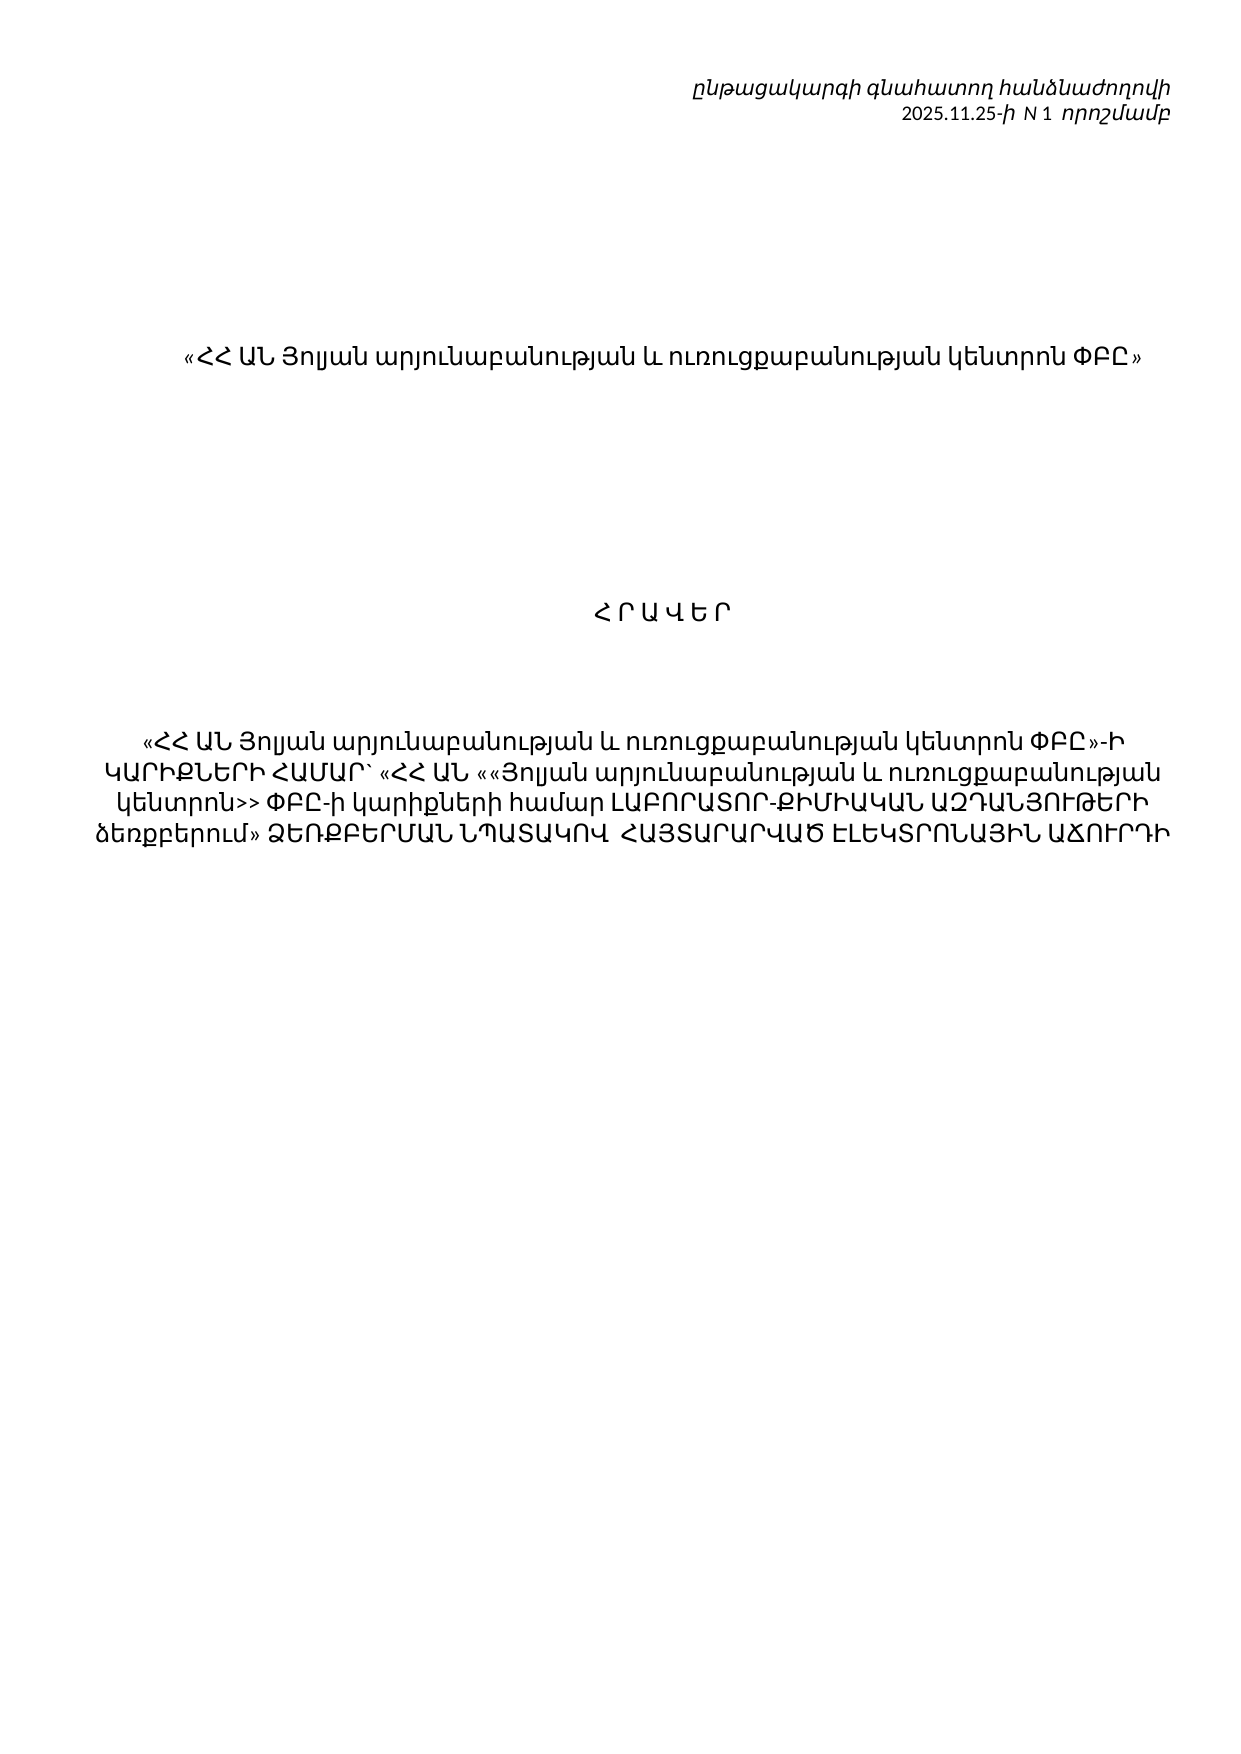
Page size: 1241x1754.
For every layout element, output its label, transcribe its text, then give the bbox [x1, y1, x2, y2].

text ընթացակարգի գնահատող հանձնաժողովի [94, 75, 1171, 100]
text 2025.11.25 -ի N 1 որոշմամբ [94, 100, 1171, 126]
text «ՀՀ ԱՆ Յոլյան արյունաբանության և ուռուցքաբանության կենտրոն ՓԲԸ»-Ի ԿԱՐԻՔՆԵՐԻ ՀԱՄԱՐ` «ՀՀ ԱՆ ««Յոլյան արյունաբանության և ուռուցքաբանության կենտրոն>> ՓԲԸ-ի կարիքների համար ԼԱԲՈՐԱՏՈՐ-ՔԻՄԻԱԿԱՆ ԱԶԴԱՆՅՈՒԹԵՐԻ ձեռքբերում» ՁԵՌՔԲԵՐՄԱՆ ՆՊԱՏԱԿՈՎ ՀԱՅՏԱՐԱՐՎԱԾ ԷԼԵԿՏՐՈՆԱՅԻՆ ԱՃՈՒՐԴԻ [94, 726, 1172, 848]
text Հ Ր Ա Վ Ե Ր [94, 597, 1172, 628]
text « ՀՀ ԱՆ Յոլյան արյունաբանության և ուռուցքաբանության կենտրոն ՓԲԸ» [94, 341, 1172, 371]
